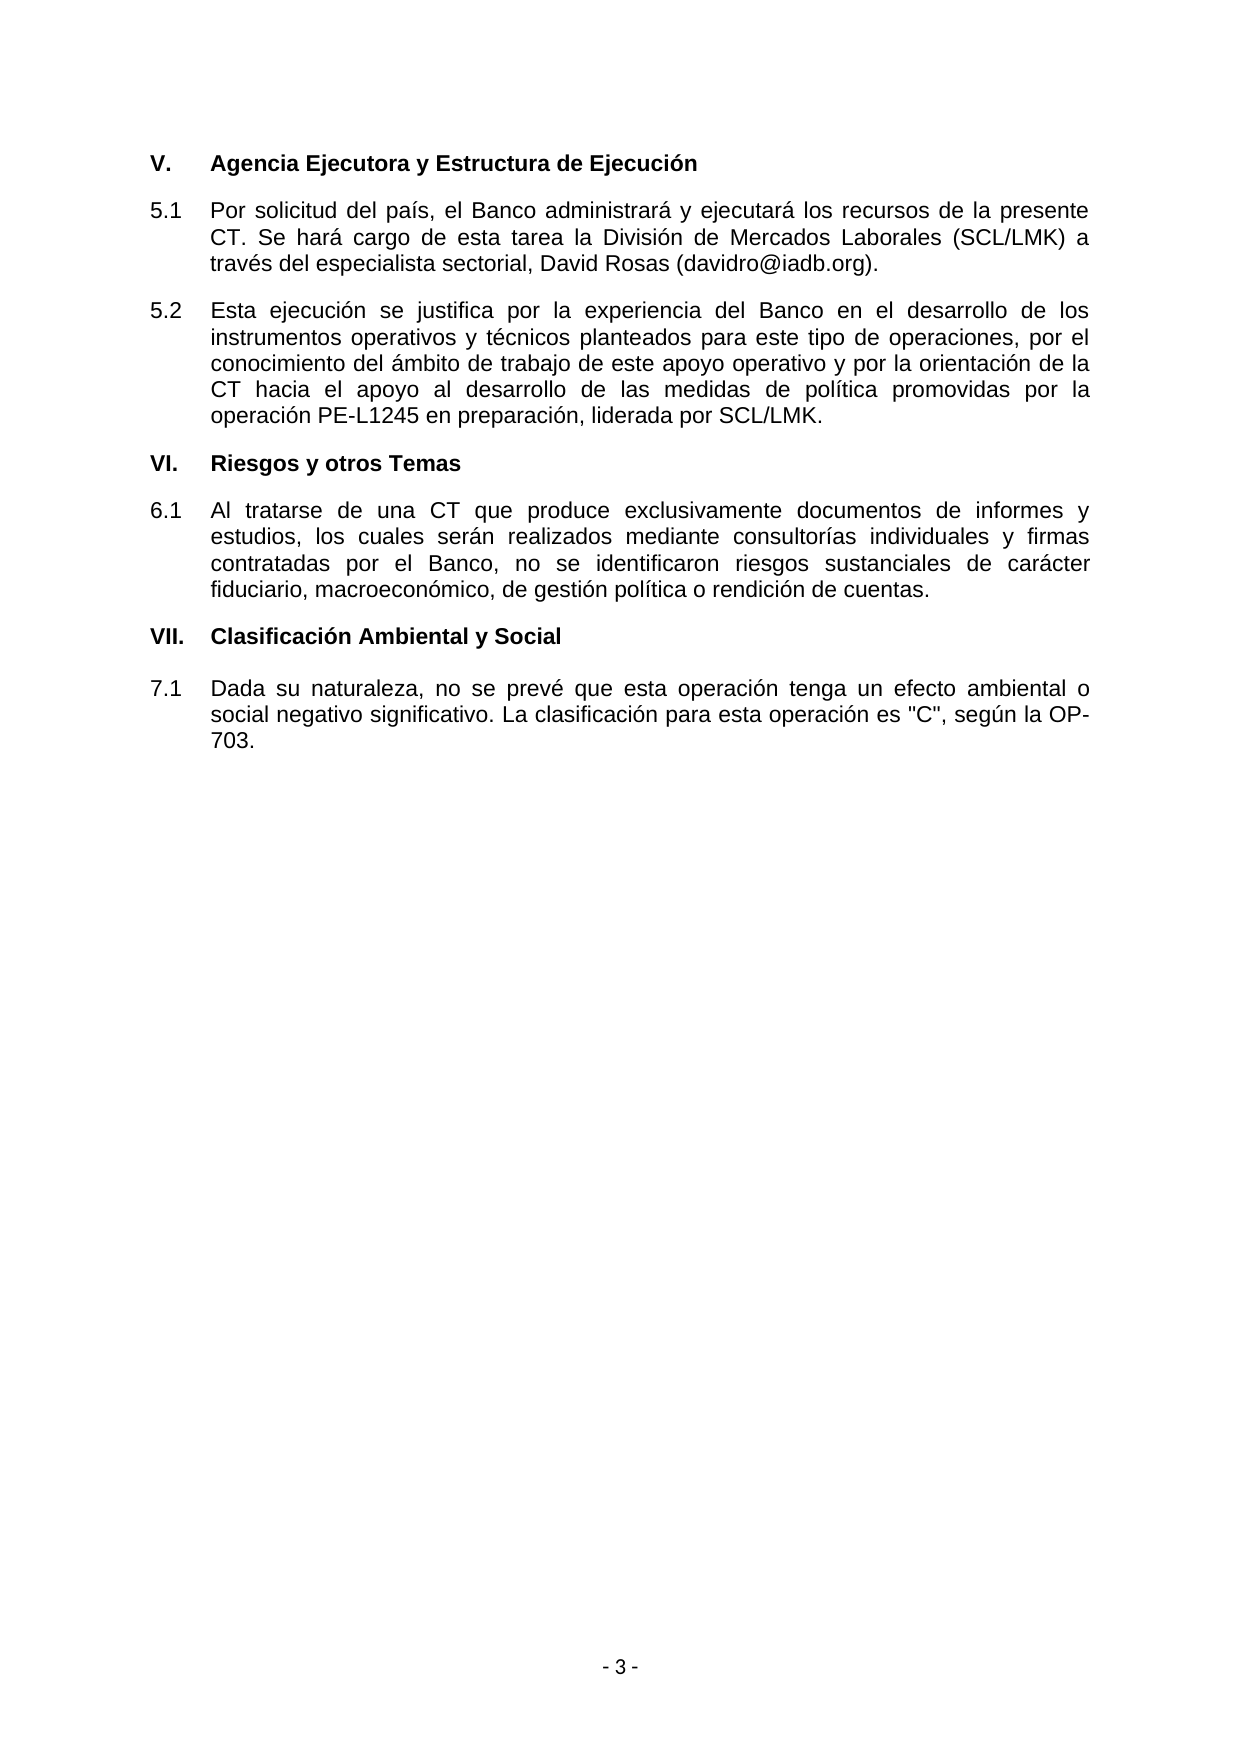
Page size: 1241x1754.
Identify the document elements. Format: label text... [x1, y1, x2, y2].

text 5.2 Esta ejecución se justifica por la experiencia del Banco en el desarrollo de los instrumentos operativos y técnicos planteados para este tipo de operaciones, por el conocimiento del ámbito de trabajo de este apoyo operativo y por la orientación de la CT hacia el apoyo al desarrollo de las medidas de política promovidas por la operación PE-L1245 en preparación, liderada por SCL/LMK. [150, 297, 1090, 429]
text 5.1 Por solicitud del país, el Banco administrará y ejecutará los recursos de la presente CT. Se hará cargo de esta tarea la División de Mercados Laborales (SCL/LMK) a través del especialista sectorial, David Rosas (davidro@iadb.org). [150, 197, 1090, 276]
text VII. Clasificación Ambiental y Social [150, 623, 1090, 649]
text 6.1 Al tratarse de una CT que produce exclusivamente documentos de informes y estudios, los cuales serán realizados mediante consultorías individuales y firmas contratadas por el Banco, no se identificaron riesgos sustanciales de carácter fiduciario, macroeconómico, de gestión política o rendición de cuentas. [150, 497, 1090, 602]
text VI. Riesgos y otros Temas [150, 450, 1090, 476]
text 7.1 Dada su naturaleza, no se prevé que esta operación tenga un efecto ambiental o social negativo significativo. La clasificación para esta operación es "C", según la OP-703. [150, 674, 1090, 753]
text V. Agencia Ejecutora y Estructura de Ejecución [150, 150, 1090, 176]
